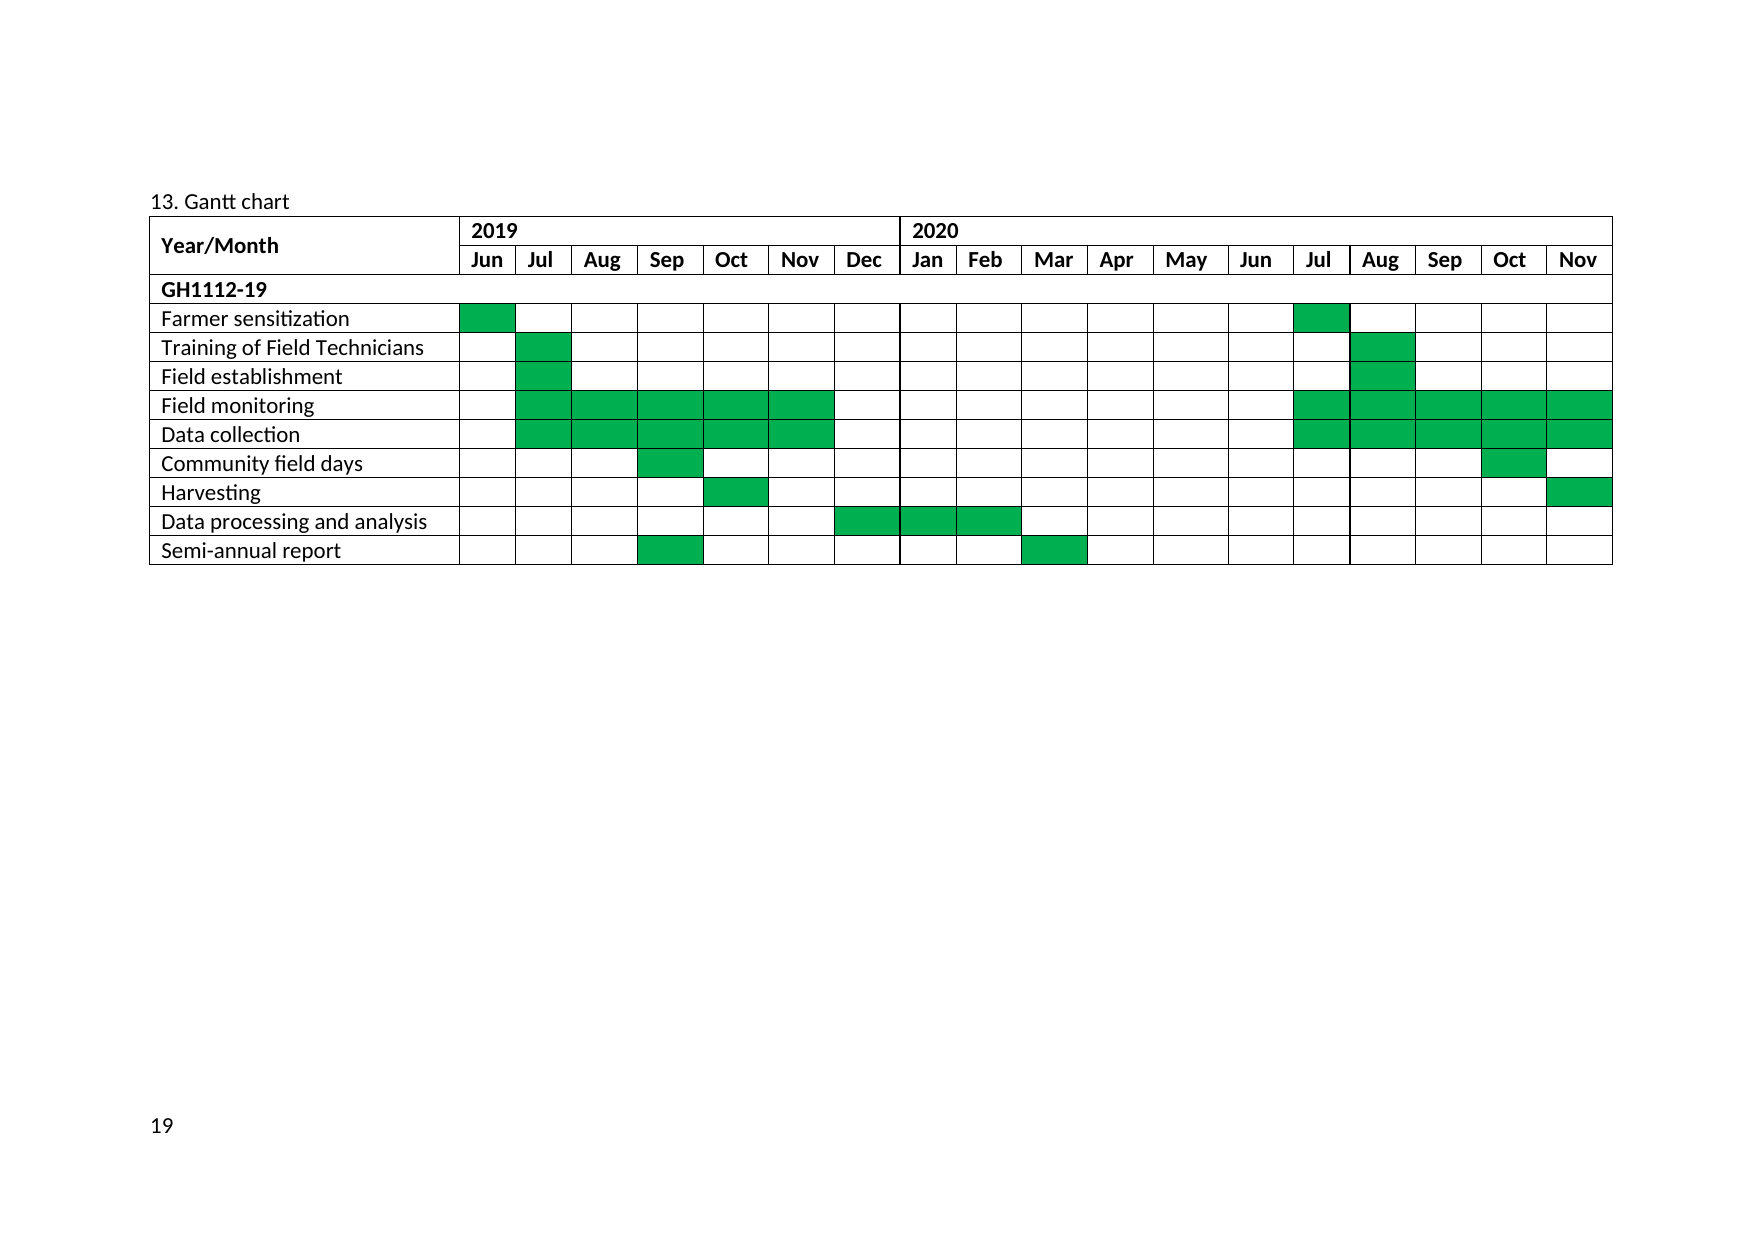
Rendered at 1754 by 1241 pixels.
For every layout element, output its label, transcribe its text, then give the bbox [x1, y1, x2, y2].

table_cell [769, 478, 834, 506]
table_cell [704, 304, 768, 332]
table_cell [1088, 362, 1153, 390]
table_cell [901, 391, 956, 419]
table_cell [1351, 478, 1415, 506]
table_cell [460, 449, 515, 477]
table_cell [516, 449, 571, 477]
table_cell [460, 362, 515, 390]
table_cell [704, 420, 768, 448]
table_cell [516, 391, 571, 419]
table_cell [1482, 333, 1546, 361]
table_cell [1088, 333, 1153, 361]
table_cell [572, 449, 637, 477]
table_cell Harvesting [150, 478, 459, 506]
table_cell GH1112-19 [150, 275, 1612, 303]
table_cell Apr [1088, 246, 1153, 274]
table_cell [460, 478, 515, 506]
table_cell [1547, 449, 1612, 477]
table_cell [1088, 304, 1153, 332]
table_cell [460, 507, 515, 535]
table_cell [1154, 507, 1228, 535]
table_cell [957, 304, 1021, 332]
table_cell Mar [1022, 246, 1087, 274]
table_cell [769, 304, 834, 332]
table_cell [1416, 536, 1481, 564]
table_cell [901, 304, 956, 332]
table_cell [901, 507, 956, 535]
table_header Year/Month [150, 217, 459, 274]
table_cell [769, 420, 834, 448]
table_cell [769, 507, 834, 535]
table_cell [1482, 536, 1546, 564]
table_cell [1416, 420, 1481, 448]
table_cell [638, 420, 703, 448]
table_cell [1154, 536, 1228, 564]
table_cell [1229, 391, 1293, 419]
table_cell [957, 507, 1021, 535]
table_cell [1088, 507, 1153, 535]
table_cell [835, 449, 899, 477]
table_cell [1482, 507, 1546, 535]
table_cell [957, 333, 1021, 361]
table_cell [704, 449, 768, 477]
table_cell [1547, 333, 1612, 361]
table_cell [516, 507, 571, 535]
table_cell [901, 333, 956, 361]
table_cell [1482, 420, 1546, 448]
table_cell Field establishment [150, 362, 459, 390]
table_cell [572, 478, 637, 506]
table_cell [769, 536, 834, 564]
table_cell [835, 536, 899, 564]
table_cell [460, 420, 515, 448]
table_cell [1416, 478, 1481, 506]
table_cell [572, 362, 637, 390]
text 13. Gantt chart [150, 187, 1604, 216]
table_cell [1154, 478, 1228, 506]
table_cell [704, 362, 768, 390]
table_cell [1022, 391, 1087, 419]
table_cell [572, 507, 637, 535]
table_cell Feb [957, 246, 1021, 274]
table_cell Jul [516, 246, 571, 274]
table_cell [1547, 304, 1612, 332]
table_cell [1416, 391, 1481, 419]
table_cell [1088, 478, 1153, 506]
table_cell [769, 449, 834, 477]
table_cell Nov [769, 246, 834, 274]
table_cell [957, 391, 1021, 419]
table_cell Farmer sensitization [150, 304, 459, 332]
table_cell [1416, 449, 1481, 477]
table_cell [1022, 304, 1087, 332]
table_cell Aug [572, 246, 637, 274]
table_cell [1482, 478, 1546, 506]
table_cell [1416, 362, 1481, 390]
table_cell [835, 507, 899, 535]
table_cell [1229, 507, 1293, 535]
table_cell [1229, 333, 1293, 361]
table_cell [1229, 362, 1293, 390]
table_cell [1294, 507, 1349, 535]
table_cell [516, 478, 571, 506]
table_cell Aug [1351, 246, 1415, 274]
table_header 2020 [901, 217, 1612, 244]
table_cell [572, 391, 637, 419]
table_cell Dec [835, 246, 899, 274]
table_cell [638, 507, 703, 535]
table_cell [1022, 478, 1087, 506]
table_cell [1088, 391, 1153, 419]
table_cell [1294, 420, 1349, 448]
table_cell [769, 333, 834, 361]
table_cell [1294, 333, 1349, 361]
table_cell [1294, 536, 1349, 564]
table_header 2019 [460, 217, 899, 244]
table_cell [1154, 449, 1228, 477]
table_cell Data processing and analysis [150, 507, 459, 535]
table_cell [516, 304, 571, 332]
table_cell [1351, 304, 1415, 332]
table_cell [835, 333, 899, 361]
table_cell [901, 449, 956, 477]
table_cell [1154, 391, 1228, 419]
table_cell [1416, 304, 1481, 332]
table_cell [638, 449, 703, 477]
table_cell [1547, 362, 1612, 390]
table_cell [1351, 420, 1415, 448]
table_cell [516, 333, 571, 361]
table_cell [1229, 478, 1293, 506]
table_cell [638, 362, 703, 390]
table_cell [835, 304, 899, 332]
table_cell Field monitoring [150, 391, 459, 419]
table_cell [1351, 362, 1415, 390]
table_cell [704, 507, 768, 535]
table_cell [1547, 536, 1612, 564]
table_cell [1022, 333, 1087, 361]
table_cell [957, 478, 1021, 506]
table_cell Nov [1547, 246, 1612, 274]
table_cell [1351, 391, 1415, 419]
table_cell [638, 536, 703, 564]
table_cell [1154, 333, 1228, 361]
table_cell [1294, 362, 1349, 390]
table_cell [957, 362, 1021, 390]
table_cell [1022, 362, 1087, 390]
table_cell [704, 391, 768, 419]
table_cell [1547, 420, 1612, 448]
table_cell [516, 420, 571, 448]
table_cell [1088, 420, 1153, 448]
table_cell [516, 362, 571, 390]
table_cell [957, 536, 1021, 564]
table_cell Data collection [150, 420, 459, 448]
table_cell [1351, 449, 1415, 477]
table_cell [1482, 391, 1546, 419]
table_cell [1547, 478, 1612, 506]
table_cell [1022, 449, 1087, 477]
table_cell [835, 478, 899, 506]
table_cell Jun [460, 246, 515, 274]
table_cell [1294, 449, 1349, 477]
table_cell [769, 362, 834, 390]
table_cell [1022, 536, 1087, 564]
table_cell [1547, 507, 1612, 535]
table_cell [638, 391, 703, 419]
table_cell [460, 304, 515, 332]
table_cell [1229, 449, 1293, 477]
table_cell Oct [1482, 246, 1546, 274]
table_cell [1482, 362, 1546, 390]
table_cell [1229, 420, 1293, 448]
table_cell [1294, 304, 1349, 332]
table_cell [572, 333, 637, 361]
table_cell [901, 536, 956, 564]
table_cell [901, 478, 956, 506]
table_cell [1154, 420, 1228, 448]
table_cell [1229, 304, 1293, 332]
table_cell [1351, 507, 1415, 535]
table_cell [638, 304, 703, 332]
table_cell [1022, 507, 1087, 535]
table_cell [1416, 333, 1481, 361]
table_cell [704, 333, 768, 361]
table_cell Sep [638, 246, 703, 274]
table_cell [957, 449, 1021, 477]
table_cell [835, 391, 899, 419]
table_cell [638, 478, 703, 506]
table_cell [901, 420, 956, 448]
table_cell [1547, 391, 1612, 419]
table_cell Community field days [150, 449, 459, 477]
table_cell [1294, 478, 1349, 506]
table_cell [638, 333, 703, 361]
table_cell [1482, 449, 1546, 477]
table_cell [704, 536, 768, 564]
table_cell [460, 333, 515, 361]
table_cell Jul [1294, 246, 1349, 274]
table_cell [957, 420, 1021, 448]
table_cell [572, 536, 637, 564]
table_cell May [1154, 246, 1228, 274]
table_cell [835, 362, 899, 390]
table_cell [1154, 362, 1228, 390]
table_cell [1154, 304, 1228, 332]
table_cell [460, 391, 515, 419]
table_cell Jun [1229, 246, 1293, 274]
table_cell Semi-annual report [150, 536, 459, 564]
table_cell Oct [704, 246, 768, 274]
table_cell [1022, 420, 1087, 448]
table_cell [1416, 507, 1481, 535]
table_cell [704, 478, 768, 506]
table_cell Sep [1416, 246, 1481, 274]
table_cell [516, 536, 571, 564]
table_cell [769, 391, 834, 419]
table_cell [1088, 536, 1153, 564]
table_cell Training of Field Technicians [150, 333, 459, 361]
table_cell [1482, 304, 1546, 332]
table_cell [1294, 391, 1349, 419]
table_cell Jan [901, 246, 956, 274]
table_cell [572, 304, 637, 332]
table_cell [1351, 536, 1415, 564]
table_cell [1351, 333, 1415, 361]
table_cell [572, 420, 637, 448]
table_cell [1088, 449, 1153, 477]
table_cell [901, 362, 956, 390]
table_cell [835, 420, 899, 448]
table_cell [1229, 536, 1293, 564]
table_cell [460, 536, 515, 564]
